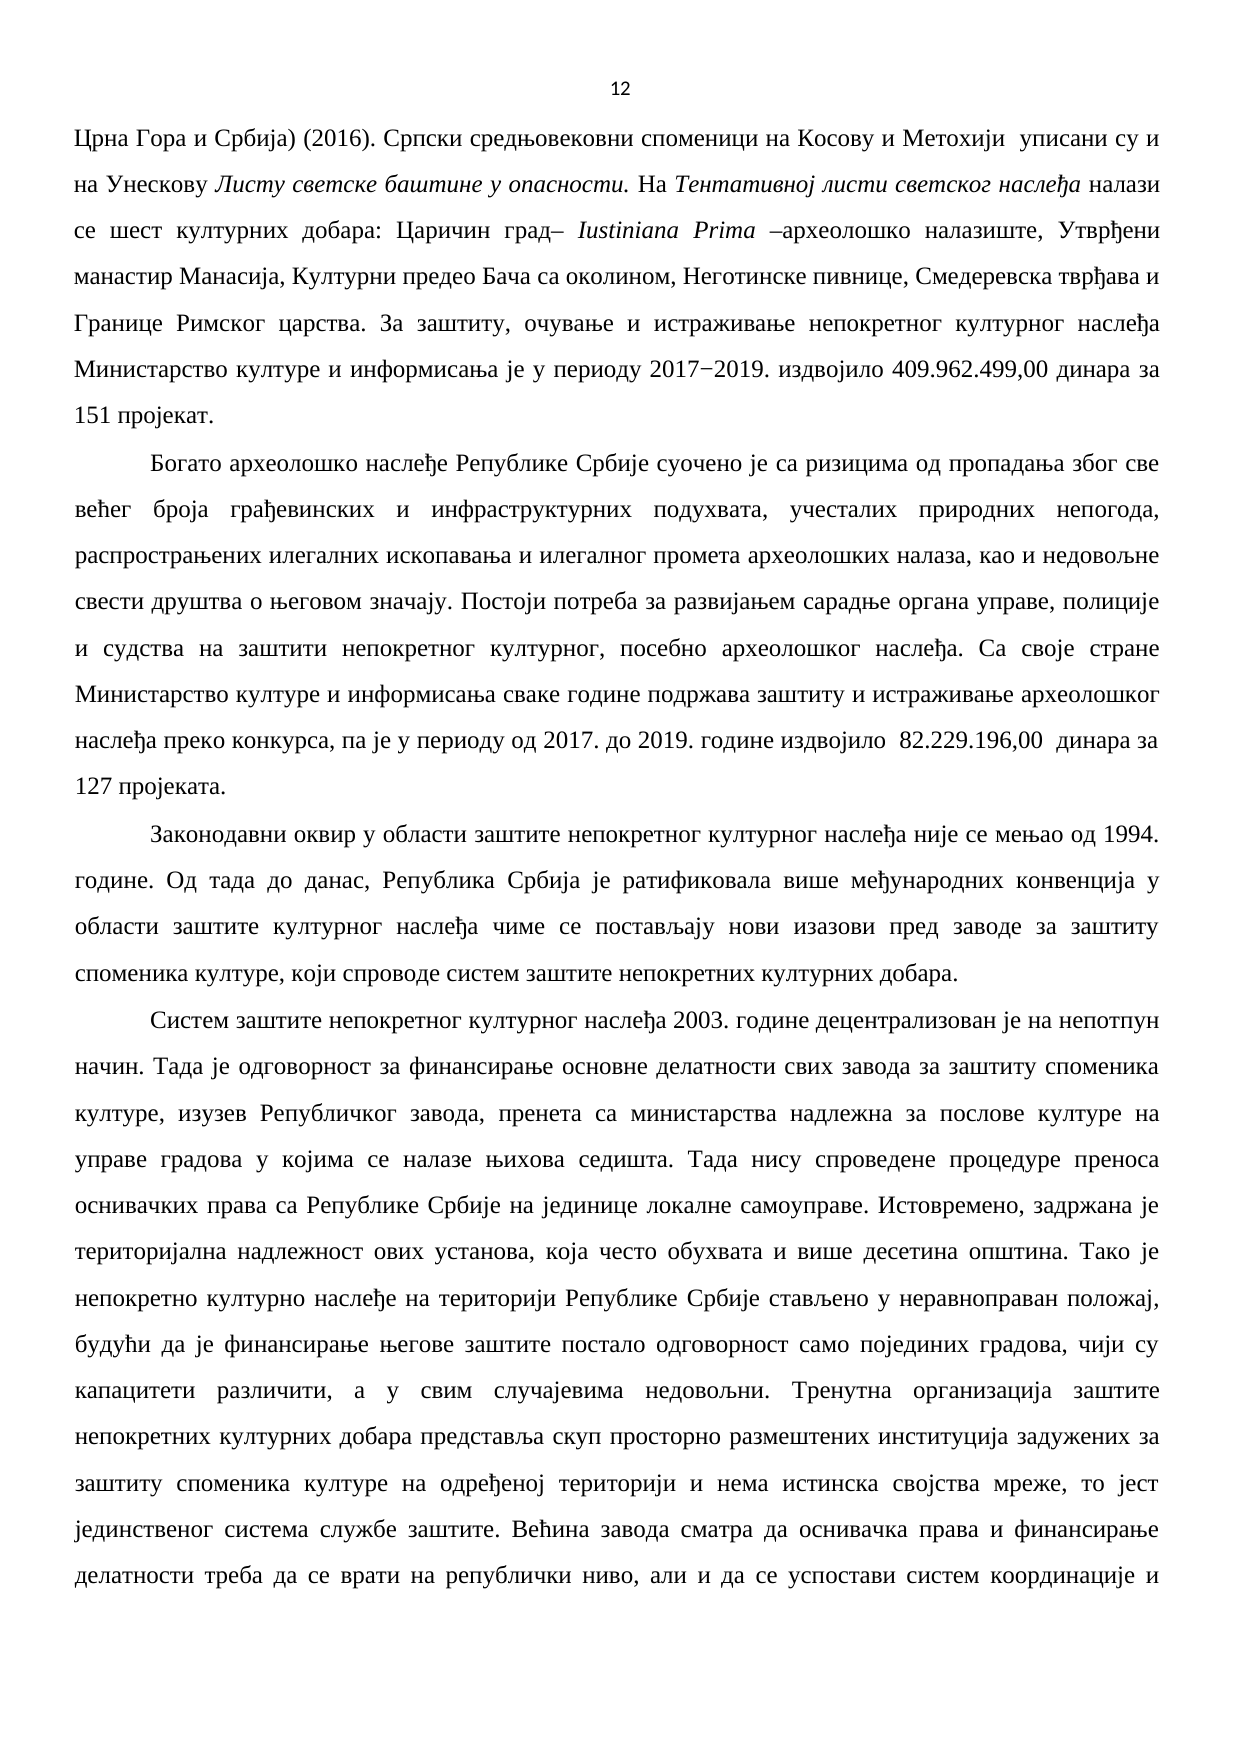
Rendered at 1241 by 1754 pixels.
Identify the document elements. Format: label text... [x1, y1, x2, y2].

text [74, 1005, 1161, 1589]
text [73, 123, 1161, 429]
text Богато археолошко наслеђе Републике Србије суочено је са ризицима од пропадања због све већег броја грађевинских и инфраструктурних подухвата, учесталих природних непогода, распрострањених илегалних ископавања и илегалног промета археолошких налаза, као и недовољне свести друштва о његовом значају. Постоји потреба за развијањем сарадње органа управе, полиције и судства на заштити непокретног културног, посебно археолошког наслеђа. Са своје стране Министарство културе и информисања сваке године подржава заштиту и истраживање археолошког наслеђа преко конкурса, па је у периоду од 2017. до 2019. године издвојило 82.229.196,00 динара за 127 пројеката. [73, 448, 1161, 800]
text Законодавни оквир у области заштите непокретног културног наслеђа није се мењао од 1994. године. Од тада до данас, Република Србија је ратификовала више међународних конвенција у области заштите културног наслеђа чиме се постављају нови изазови пред заводе за заштиту споменика културе, који спроводе систем заштите непокретних културних добара. [73, 819, 1161, 986]
